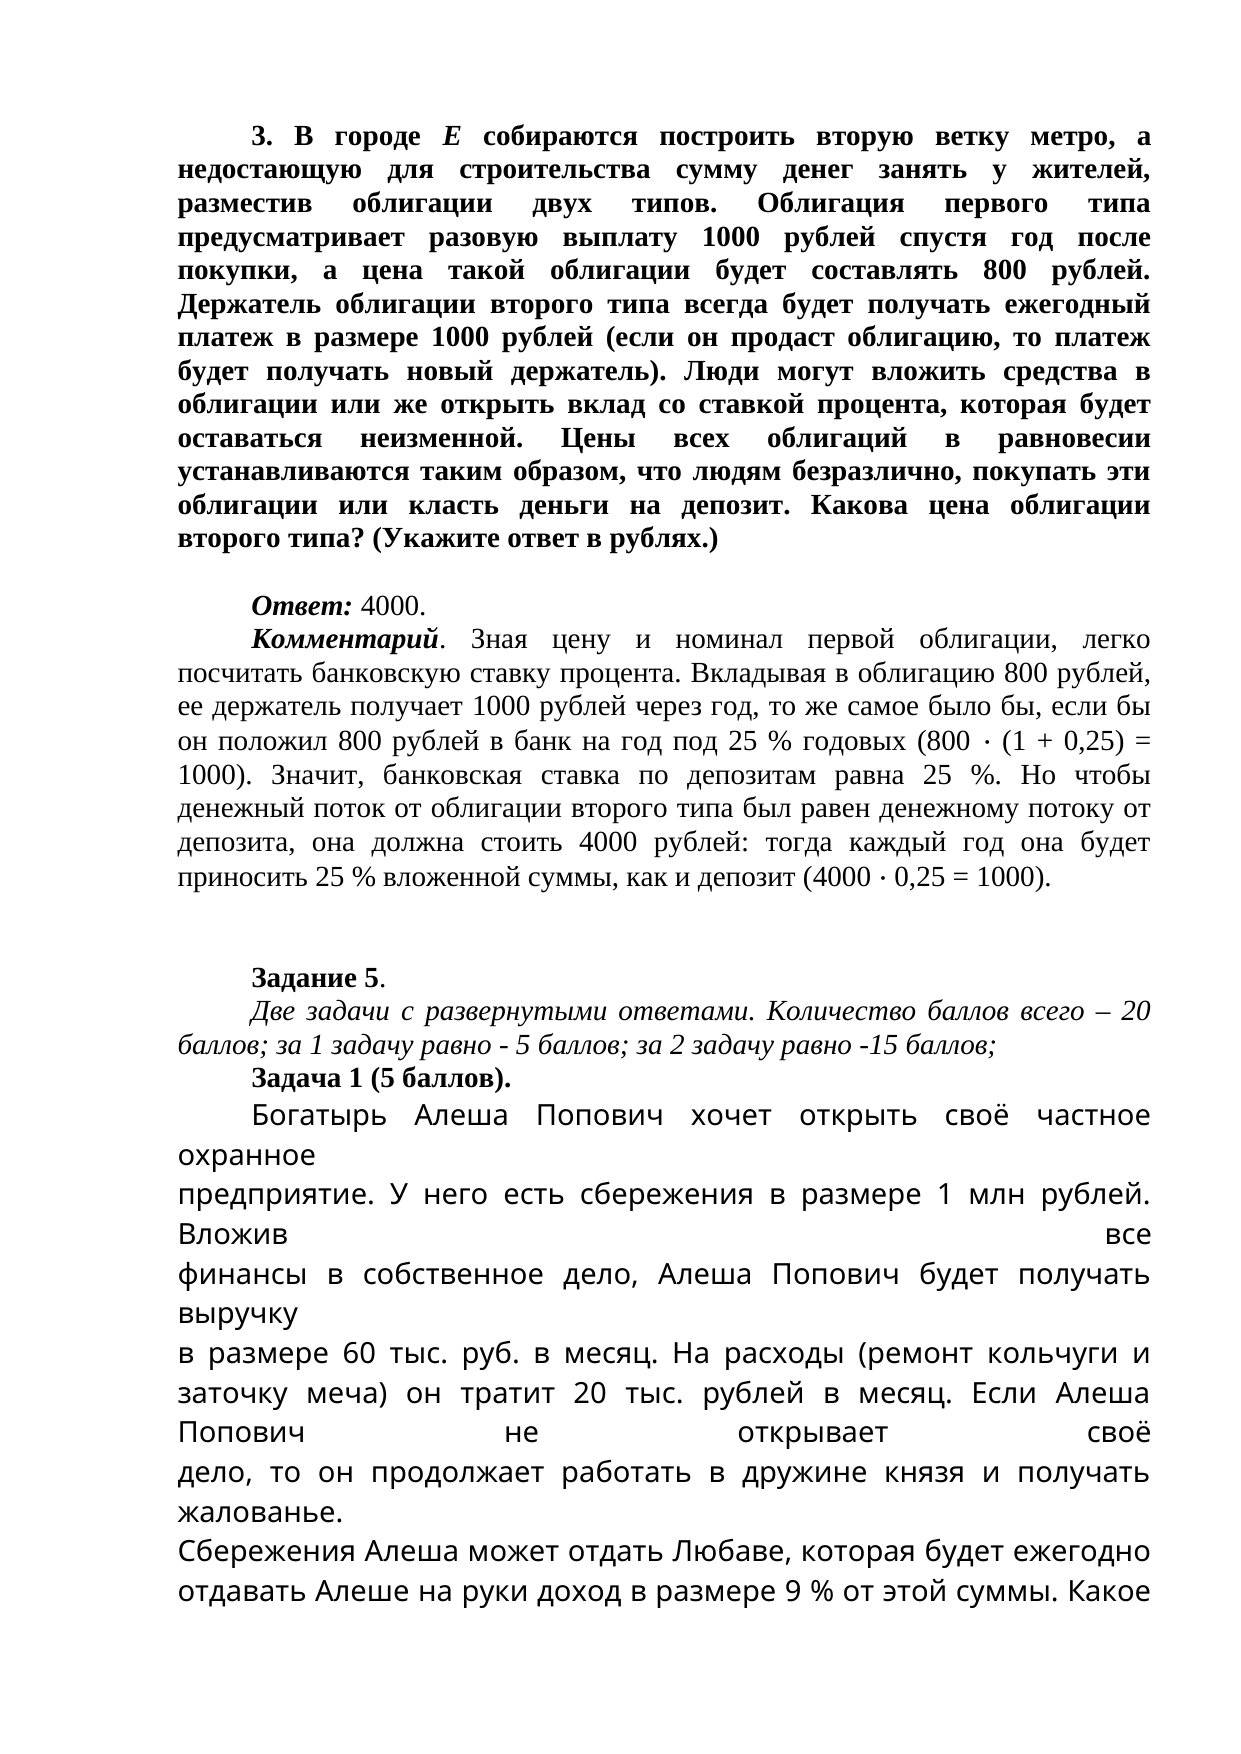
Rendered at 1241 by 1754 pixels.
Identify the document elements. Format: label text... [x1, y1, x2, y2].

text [177, 1094, 1152, 1610]
text Задание 5. [177, 960, 1152, 993]
text Ответ: 4000. [177, 588, 1152, 621]
text Две задачи с развернутыми ответами. Количество баллов всего – 20 баллов; за 1 задачу равно - 5 баллов; за 2 задачу равно -15 баллов; [177, 993, 1152, 1061]
text Комментарий. Зная цену и номинал первой облигации, легко посчитать банковскую ставку процента. Вкладывая в облигацию 800 рублей, ее держатель получает 1000 рублей через год, то же самое было бы, если бы он положил 800 рублей в банк на год под 25 % годовых (800 ⋅ (1 + 0,25) = 1000). Значит, банковская ставка по депозитам равна 25 %. Но чтобы денежный поток от облигации второго типа был равен денежному потоку от депозита, она должна стоить 4000 рублей: тогда каждый год она будет приносить 25 % вложенной суммы, как и депозит (4000 ⋅ 0,25 = 1000). [177, 621, 1152, 893]
text 3. В городе Е собираются построить вторую ветку метро, а недостающую для строительства сумму денег занять у жителей, разместив облигации двух типов. Облигация первого типа предусматривает разовую выплату 1000 рублей спустя год после покупки, а цена такой облигации будет составлять 800 рублей. Держатель облигации второго типа всегда будет получать ежегодный платеж в размере 1000 рублей (если он продаст облигацию, то платеж будет получать новый держатель). Люди могут вложить средства в облигации или же открыть вклад со ставкой процента, которая будет оставаться неизменной. Цены всех облигаций в равновесии устанавливаются таким образом, что людям безразлично, покупать эти облигации или класть деньги на депозит. Какова цена облигации второго типа? (Укажите ответ в рублях.) [177, 118, 1152, 554]
text Задача 1 (5 баллов). [177, 1061, 1152, 1094]
